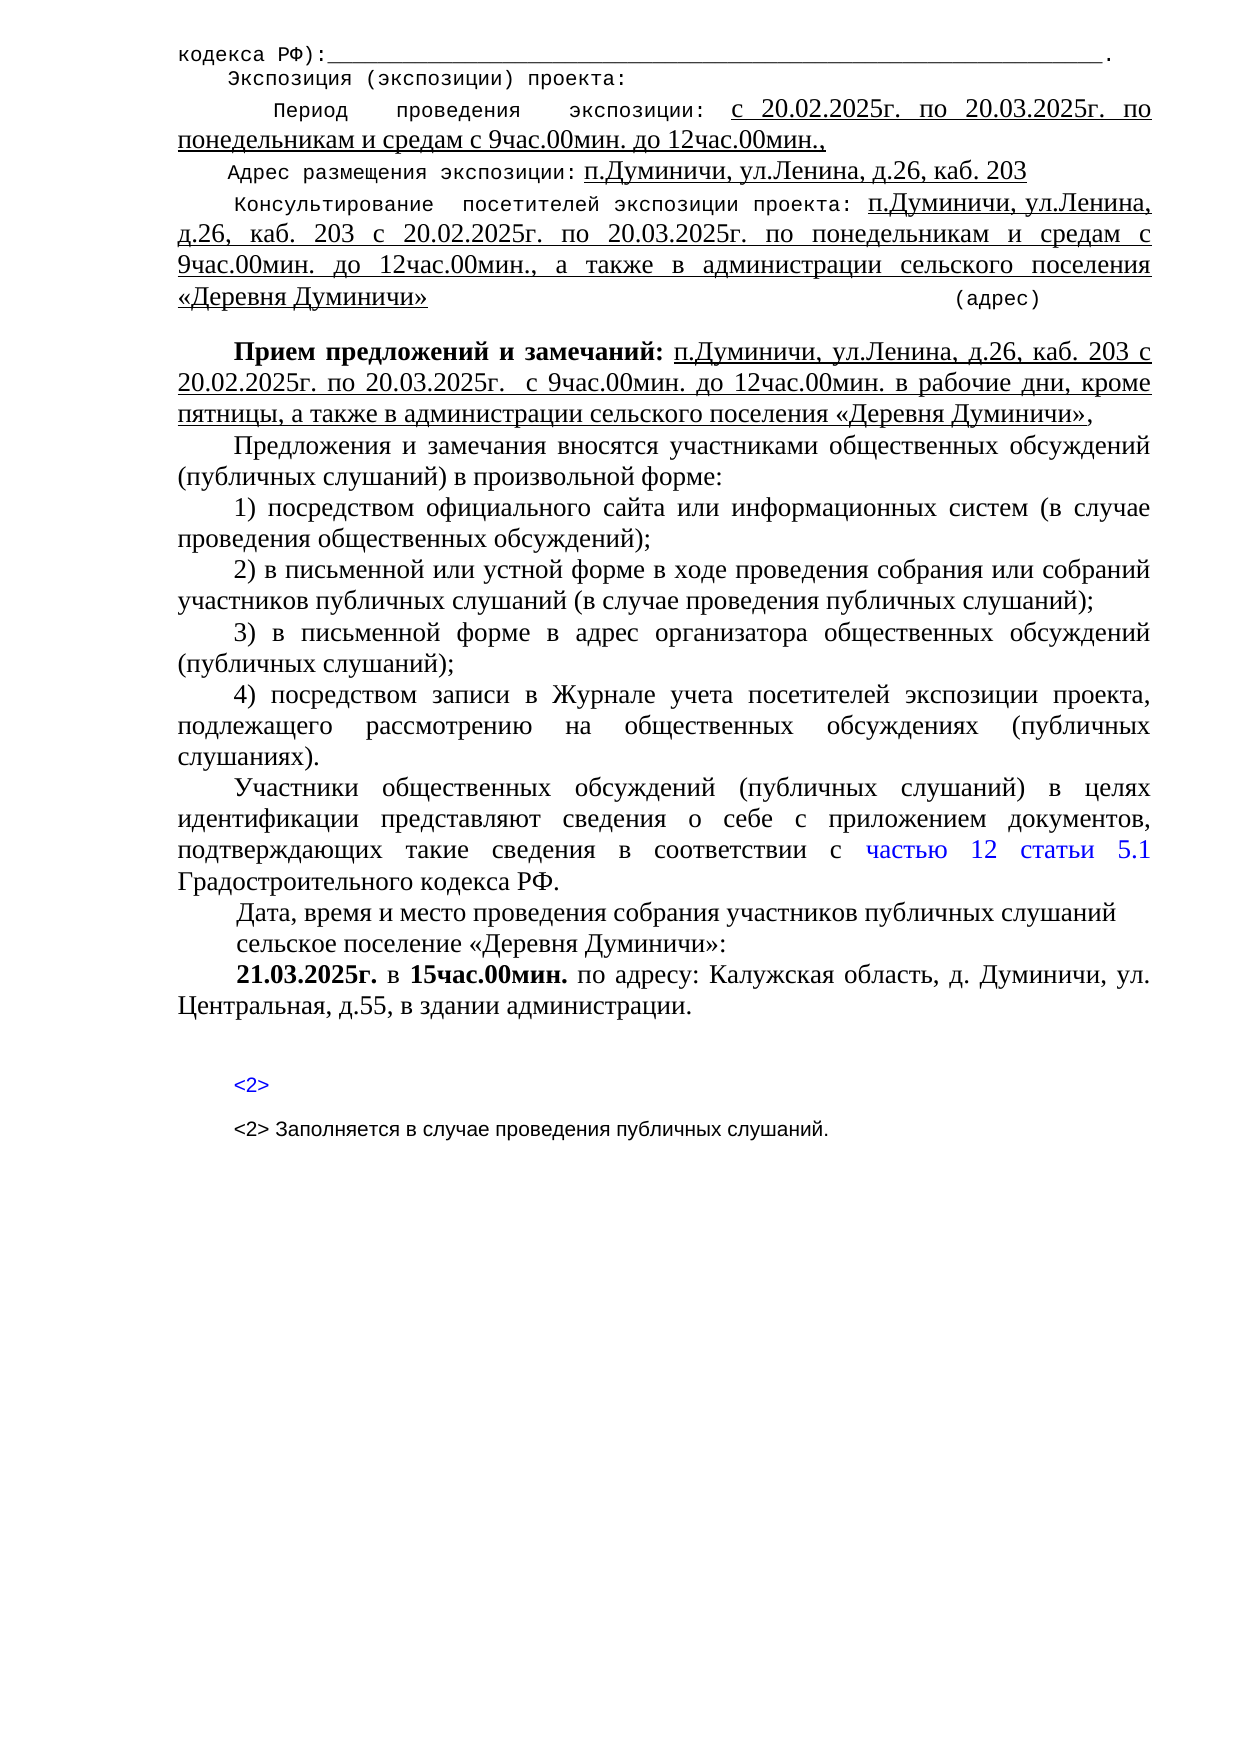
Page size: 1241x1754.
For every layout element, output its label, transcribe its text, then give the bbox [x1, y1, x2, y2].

text <2> Заполняется в случае проведения публичных слушаний. [177, 1117, 1152, 1141]
text Консультирование посетителей экспозиции проекта: п.Думиничи, ул.Ленина, д.26, каб. 203 с 20.02.2025г. по 20.03.2025г. по понедельникам и средам с 9час.00мин. до 12час.00мин., а также в администрации сельского поселения «Деревня Думиничи» (адрес) [177, 186, 1152, 245]
text <2> [177, 1072, 1152, 1096]
text Прием предложений и замечаний: п.Думиничи, ул.Ленина, д.26, каб. 203 с 20.02.2025г. по 20.03.2025г. с 9час.00мин. до 12час.00мин. в рабочие дни, кроме пятницы, а также в администрации сельского поселения «Деревня Думиничи», [177, 395, 1152, 429]
text 1) посредством официального сайта или информационных систем (в случае проведения общественных обсуждений); [177, 491, 1152, 553]
text Предложения и замечания вносятся участниками общественных обсуждений (публичных слушаний) в произвольной форме: [177, 429, 1152, 491]
text Экспозиция (экспозиции) проекта: [177, 68, 1152, 92]
text Адрес размещения экспозиции: п.Думиничи, ул.Ленина, д.26, каб. 203 [177, 154, 1152, 186]
text Прием предложений и замечаний: п.Думиничи, ул.Ленина, д.26, каб. 203 с 20.02.2025г. по 20.03.2025г. с 9час.00мин. до 12час.00мин. в рабочие дни, кроме пятницы, а также в администрации сельского поселения «Деревня Думиничи», [177, 335, 1152, 394]
text сельское поселение «Деревня Думиничи»: [177, 927, 1152, 958]
text Консультирование посетителей экспозиции проекта: п.Думиничи, ул.Ленина, д.26, каб. 203 с 20.02.2025г. по 20.03.2025г. по понедельникам и средам с 9час.00мин. до 12час.00мин., а также в администрации сельского поселения «Деревня Думиничи» (адрес) [177, 246, 1152, 276]
text Консультирование посетителей экспозиции проекта: п.Думиничи, ул.Ленина, д.26, каб. 203 с 20.02.2025г. по 20.03.2025г. по понедельникам и средам с 9час.00мин. до 12час.00мин., а также в администрации сельского поселения «Деревня Думиничи» (адрес) [177, 277, 1152, 311]
text Период проведения экспозиции: с 20.02.2025г. по 20.03.2025г. по понедельникам и средам с 9час.00мин. до 12час.00мин., [177, 92, 1152, 154]
text 21.03.2025г. в 15час.00мин. по адресу: Калужская область, д. Думиничи, ул. Центральная, д.55, в здании администрации. [177, 958, 1152, 1021]
text 4) посредством записи в Журнале учета посетителей экспозиции проекта, подлежащего рассмотрению на общественных обсуждениях (публичных слушаниях). [177, 678, 1152, 771]
text Дата, время и место проведения собрания участников публичных слушаний [177, 896, 1152, 927]
text 3) в письменной форме в адрес организатора общественных обсуждений (публичных слушаний); [177, 616, 1152, 678]
text кодекса РФ):______________________________________________________________. [177, 44, 1152, 68]
text 2) в письменной или устной форме в ходе проведения собрания или собраний участников публичных слушаний (в случае проведения публичных слушаний); [177, 553, 1152, 616]
text Участники общественных обсуждений (публичных слушаний) в целях идентификации представляют сведения о себе с приложением документов, подтверждающих такие сведения в соответствии с частью 12 статьи 5.1 Градостроительного кодекса РФ. [177, 771, 1152, 896]
